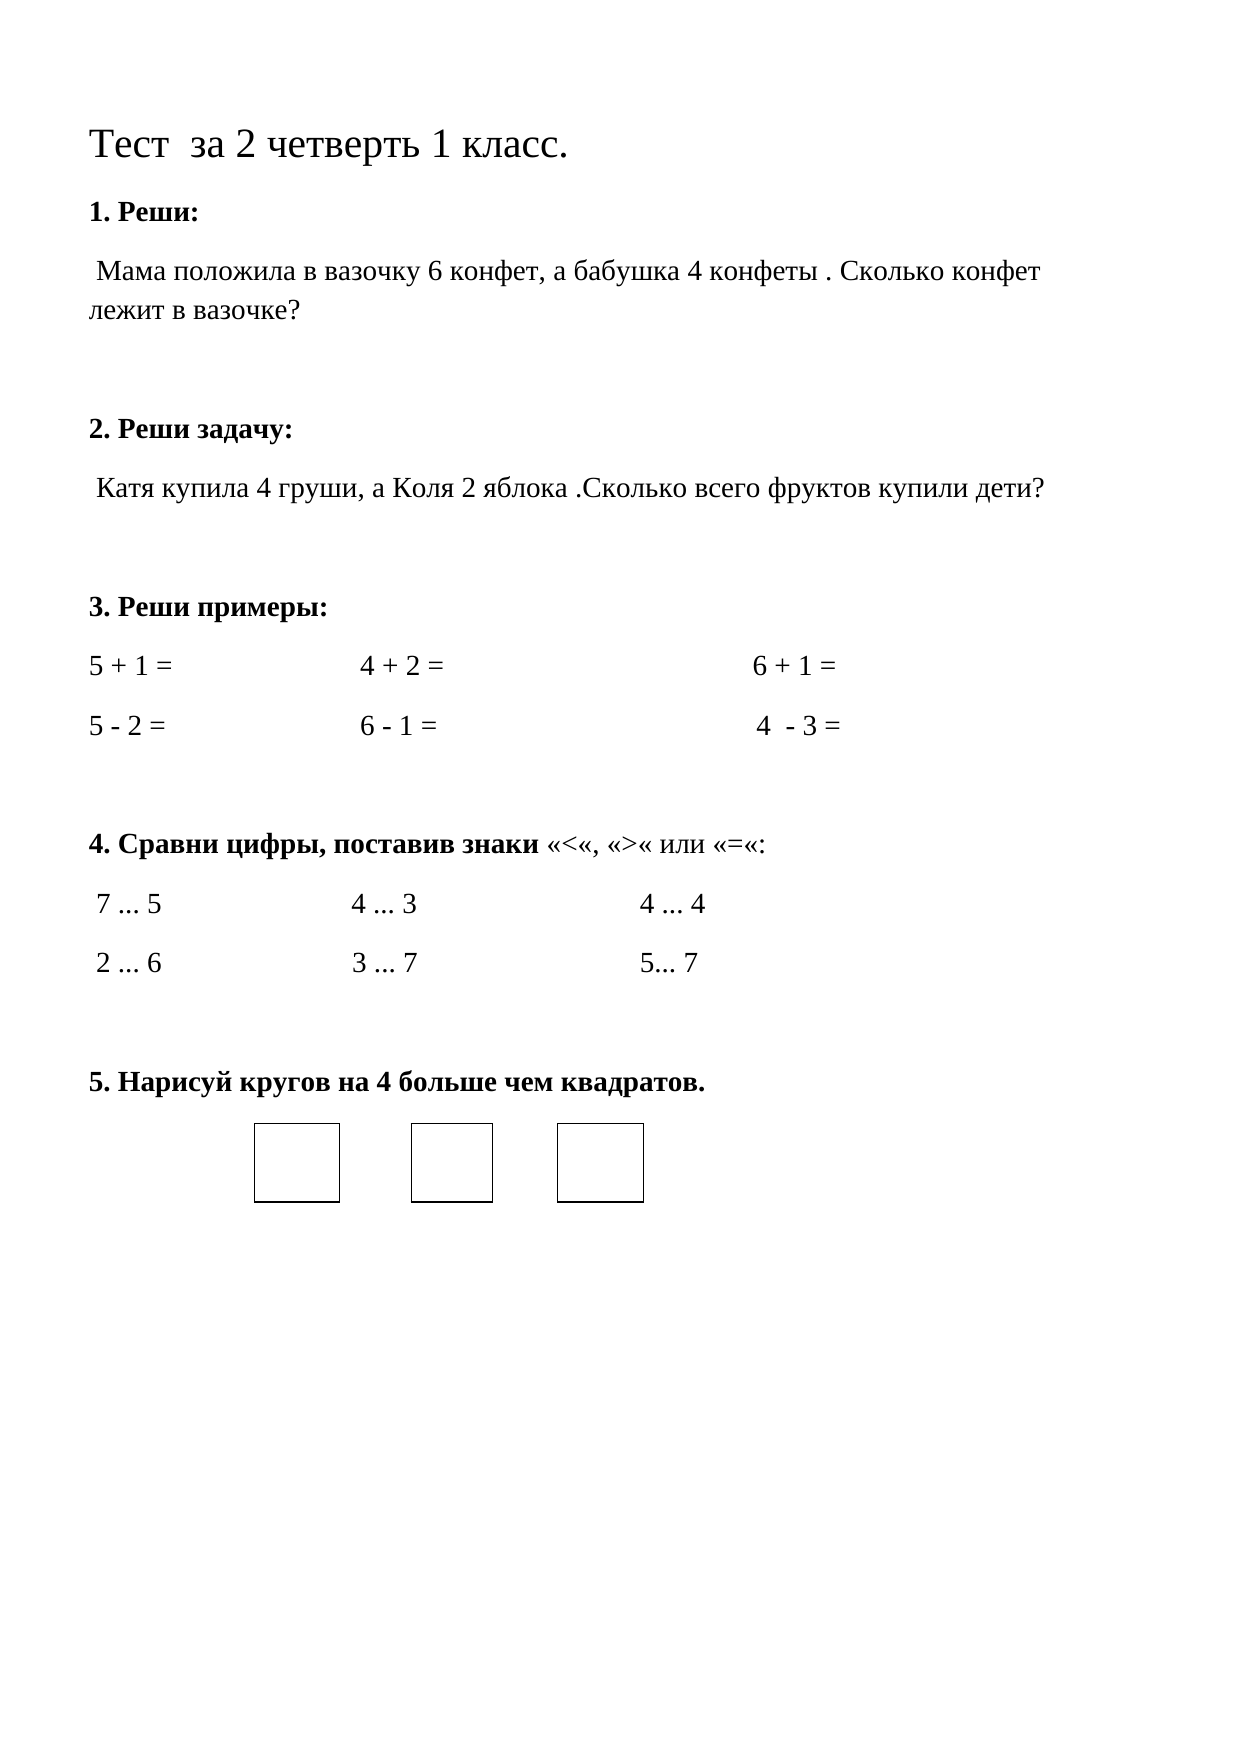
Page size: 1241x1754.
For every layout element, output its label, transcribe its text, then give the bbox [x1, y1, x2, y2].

text 3. Реши примеры: [88, 589, 1063, 622]
table_header [255, 1124, 339, 1201]
text 5. Нарисуй кругов на 4 больше чем квадратов. [88, 1064, 1063, 1097]
text 7 ... 5 4 ... 3 4 ... 4 [88, 886, 1063, 919]
table_header [558, 1124, 643, 1201]
text 5 + 1 = 4 + 2 = 6 + 1 = [88, 648, 1063, 682]
table_header [340, 1123, 411, 1201]
text 1. Реши: [88, 194, 1063, 228]
text Мама положила в вазочку 6 конфет, а бабушка 4 конфеты . Сколько конфет лежит в вазочке? [88, 253, 1063, 326]
text Тест за 2 четверть 1 класс. [88, 118, 1063, 166]
text 2. Реши задачу: [88, 411, 1063, 444]
text 4. Сравни цифры, поставив знаки «<«, «>« или «=«: [88, 826, 1063, 860]
text Катя купила 4 груши, а Коля 2 яблока .Сколько всего фруктов купили дети? [88, 470, 1063, 504]
table_header [493, 1123, 557, 1201]
text 2 ... 6 3 ... 7 5... 7 [88, 945, 1063, 979]
table_header [412, 1124, 492, 1201]
text 5 - 2 = 6 - 1 = 4 - 3 = [88, 708, 1063, 741]
